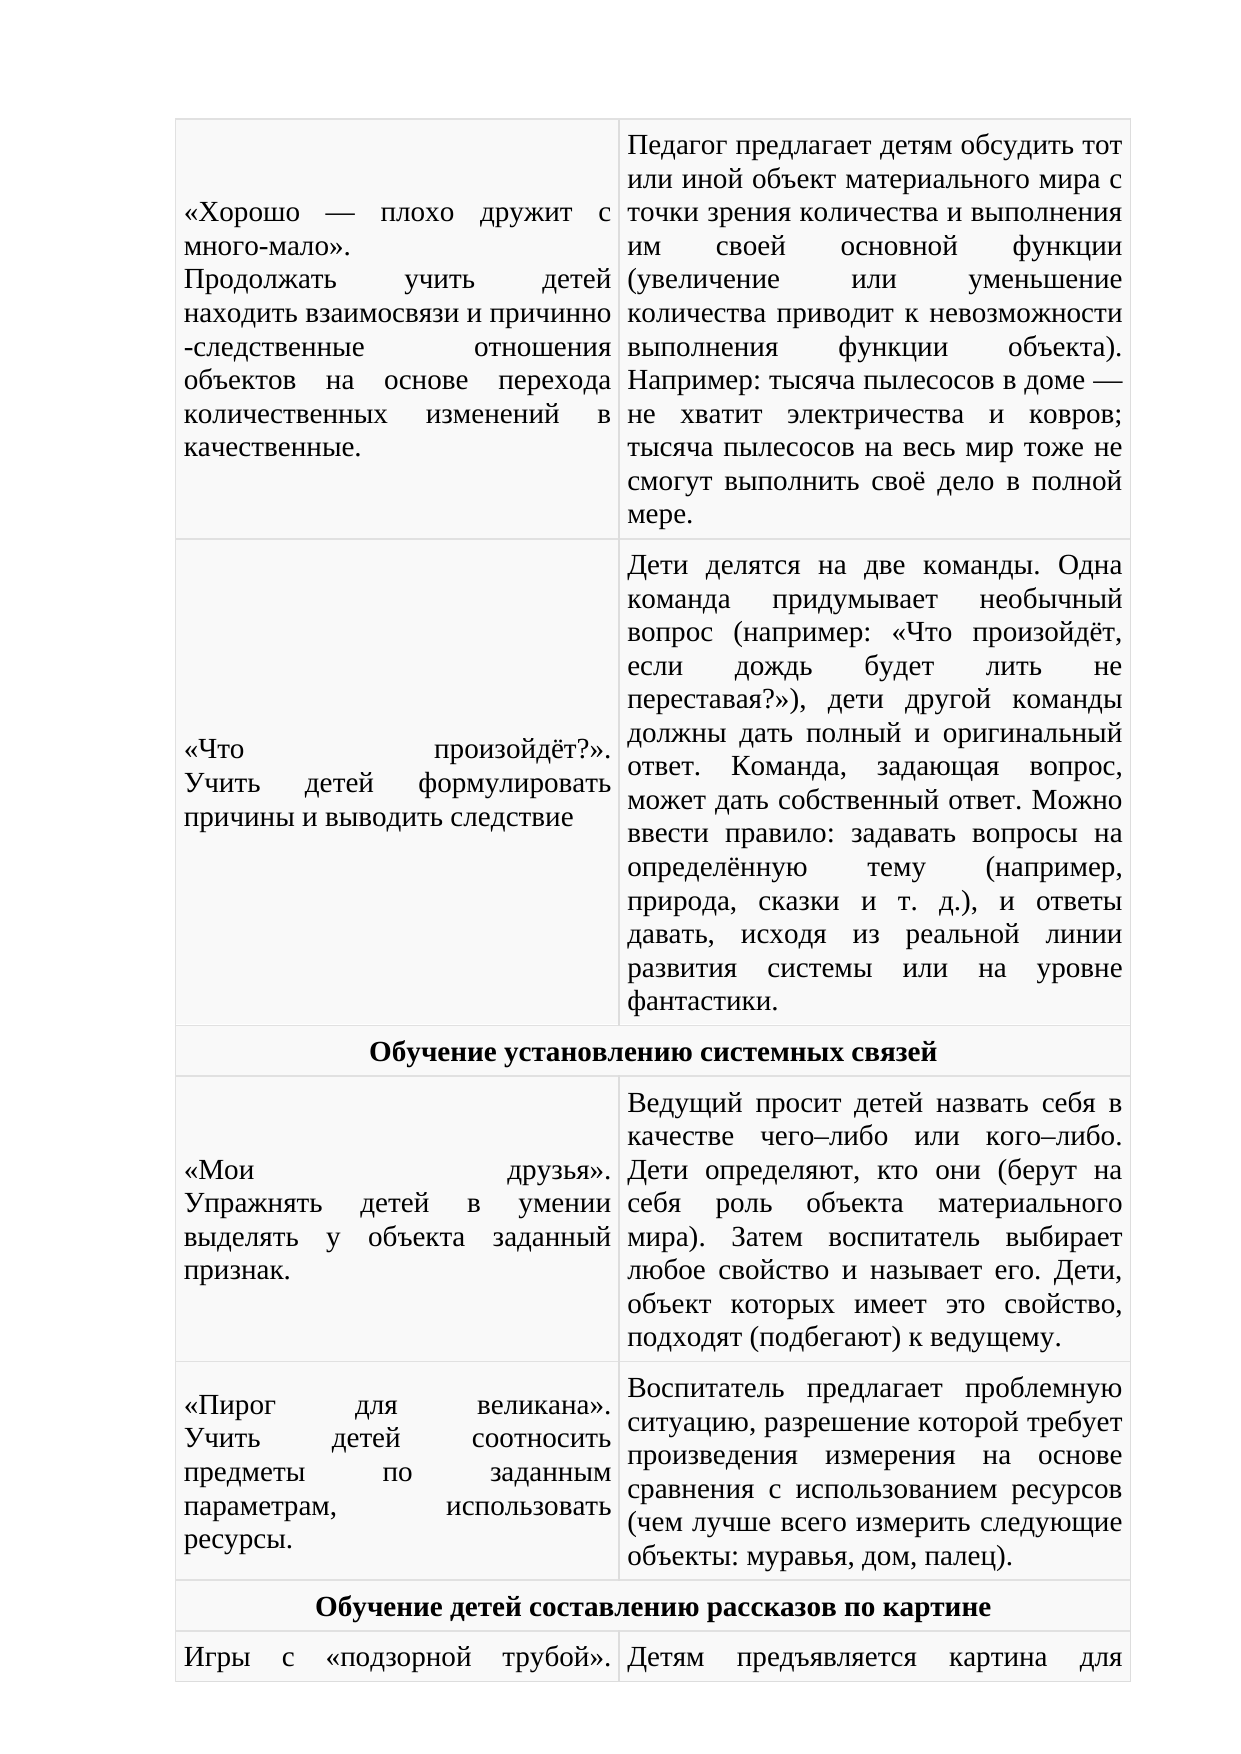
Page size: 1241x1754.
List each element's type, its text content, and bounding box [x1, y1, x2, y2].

table_cell Педагог предлагает детям обсудить тот или иной объект материального мира с точки зрения количества и выполнения им своей основной функции (увеличение или уменьшение количества приводит к невозможности выполнения функции объекта). Например: тысяча пылесосов в доме — не хватит электричества и ковров; тысяча пылесосов на весь мир тоже не смогут выполнить своё дело в полной мере. [620, 120, 1130, 538]
table_cell Обучение установлению системных связей [176, 1026, 1130, 1075]
table_cell Воспитатель предлагает проблемную ситуацию, разрешение которой требует произведения измерения на основе сравнения с использованием ресурсов (чем лучше всего измерить следующие объекты: муравья, дом, палец). [620, 1362, 1130, 1579]
table_cell «Хорошо — плохо дружит с много-мало». Продолжать учить детей находить взаимосвязи и причинно -следственные отношения объектов на основе перехода количественных изменений в качественные. [176, 120, 618, 538]
table_cell Дети делятся на две команды. Одна команда придумывает необычный вопрос (например: «Что произойдёт, если дождь будет лить не переставая?»), дети другой команды должны дать полный и оригинальный ответ. Команда, задающая вопрос, может дать собственный ответ. Можно ввести правило: задавать вопросы на определённую тему (например, природа, сказки и т. д.), и ответы давать, исходя из реальной линии развития системы или на уровне фантастики. [620, 540, 1130, 1024]
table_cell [620, 1632, 1130, 1681]
table_cell Обучение детей составлению рассказов по картине [176, 1581, 1130, 1630]
table_cell «Что произойдёт?». Учить детей формулировать причины и выводить следствие [176, 540, 618, 1024]
table_cell Ведущий просит детей назвать себя в качестве чего–либо или кого–либо. Дети определяют, кто они (берут на себя роль объекта материального мира). Затем воспитатель выбирает любое свойство и называет его. Дети, объект которых имеет это свойство, подходят (подбегают) к ведущему. [620, 1077, 1130, 1361]
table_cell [176, 1632, 618, 1681]
table_cell «Мои друзья». Упражнять детей в умении выделять у объекта заданный признак. [176, 1077, 618, 1361]
table_cell «Пирог для великана». Учить детей соотносить предметы по заданным параметрам, использовать ресурсы. [176, 1362, 618, 1579]
